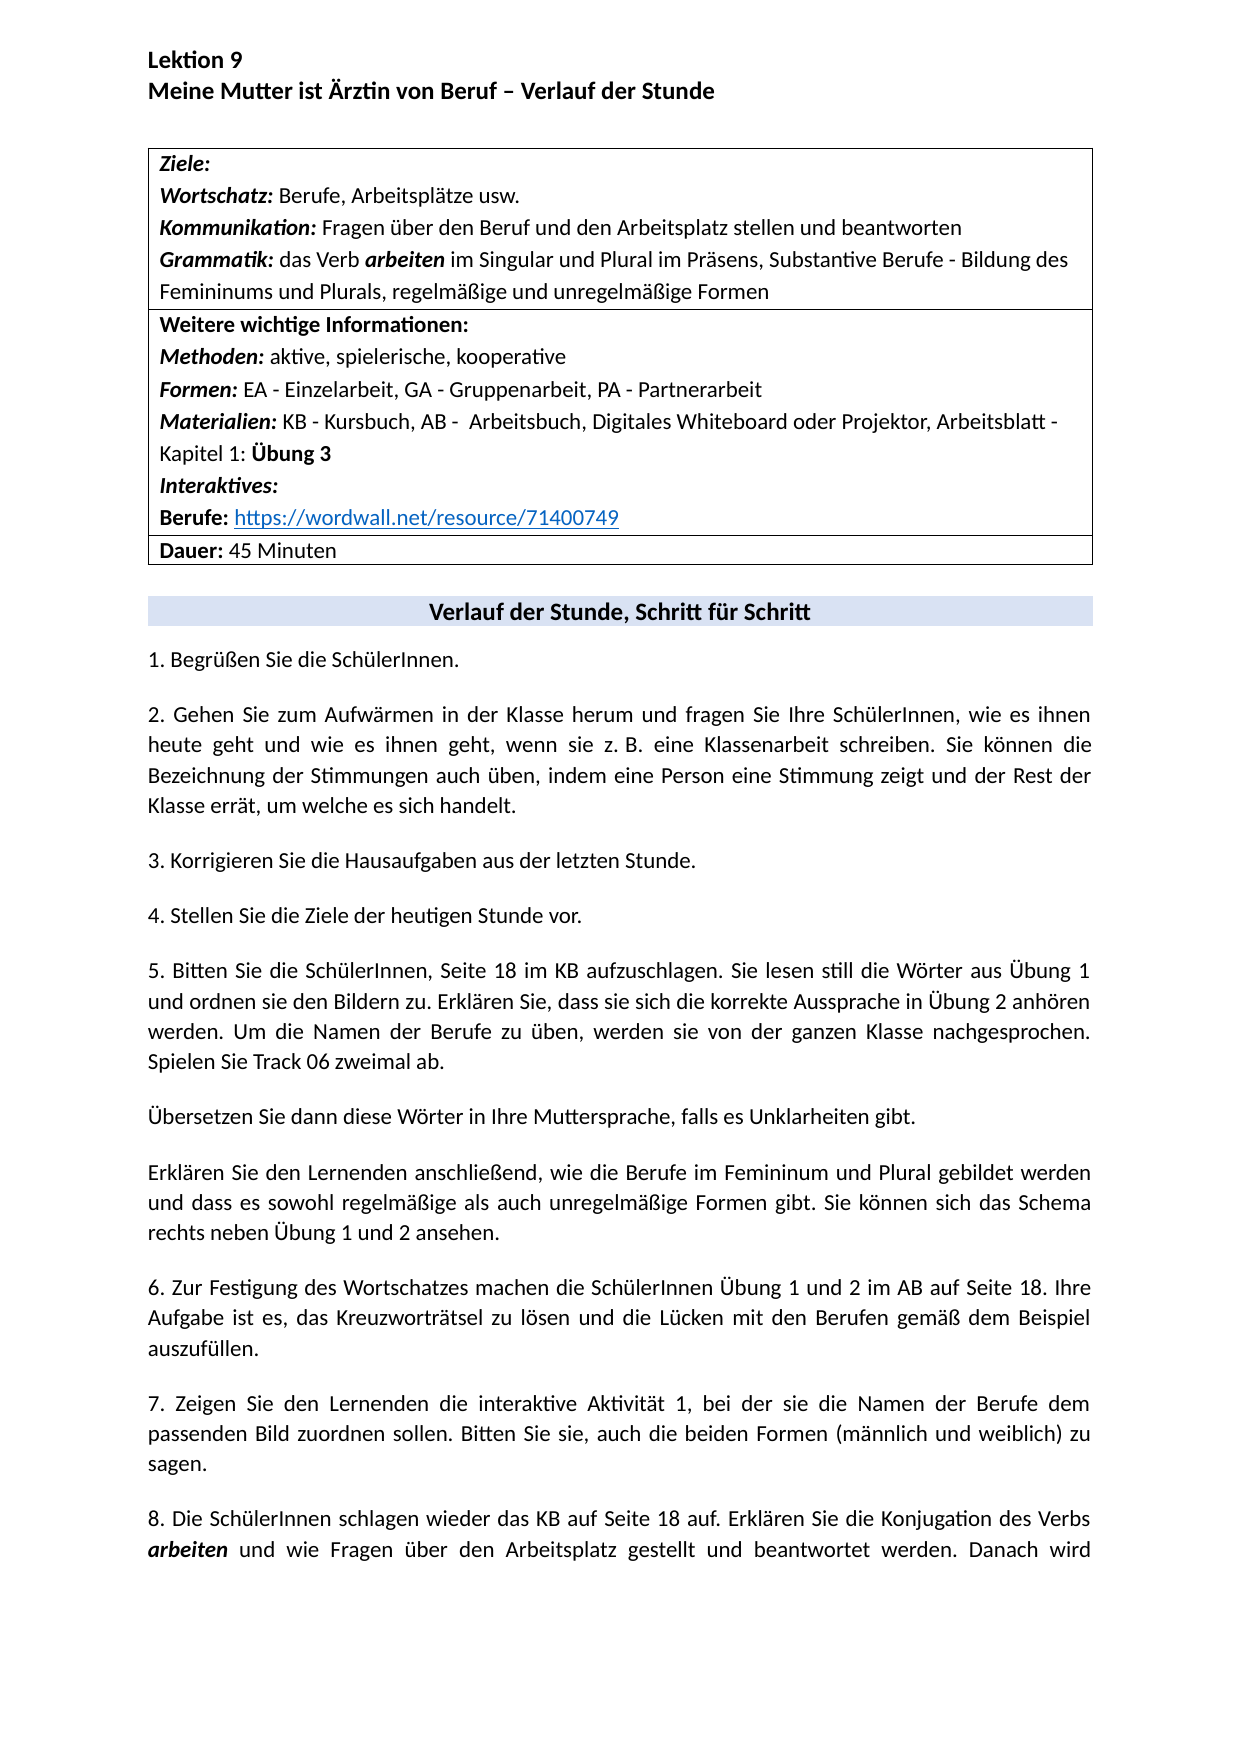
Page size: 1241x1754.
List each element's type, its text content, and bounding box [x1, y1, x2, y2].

text 6. Zur Festigung des Wortschatzes machen die SchülerInnen Übung 1 und 2 im AB auf Seite 18. Ihre Aufgabe ist es, das Kreuzworträtsel zu lösen und die Lücken mit den Berufen gemäß dem Beispiel auszufüllen. [148, 1273, 1093, 1362]
text Verlauf der Stunde, Schritt für Schritt [148, 596, 1093, 626]
text 5. Bitten Sie die SchülerInnen, Seite 18 im KB aufzuschlagen. Sie lesen still die Wörter aus Übung 1 und ordnen sie den Bildern zu. Erklären Sie, dass sie sich die korrekte Aussprache in Übung 2 anhören werden. Um die Namen der Berufe zu üben, werden sie von der ganzen Klasse nachgesprochen. Spielen Sie Track 06 zweimal ab. [148, 957, 1093, 1075]
text 4. Stellen Sie die Ziele der heutigen Stunde vor. [148, 901, 1093, 929]
text 1. Begrüßen Sie die SchülerInnen. [148, 645, 1093, 673]
text 2. Gehen Sie zum Aufwärmen in der Klasse herum und fragen Sie Ihre SchülerInnen, wie es ihnen heute geht und wie es ihnen geht, wenn sie z. B. eine Klassenarbeit schreiben. Sie können die Bezeichnung der Stimmungen auch üben, indem eine Person eine Stimmung zeigt und der Rest der Klasse errät, um welche es sich handelt. [148, 700, 1093, 819]
table_cell Weitere wichtige Informationen: Methoden: aktive, spielerische, kooperative Formen: EA - Einzelarbeit, GA - Gruppenarbeit, PA - Partnerarbeit Materialien: KB - Kursbuch, AB - Arbeitsbuch, Digitales Whiteboard oder Projektor, Arbeitsblatt - Kapitel 1: Übung 3 Interaktives: Berufe: https://wordwall.net/resource/71400749 [149, 310, 1092, 535]
table_cell Dauer: 45 Minuten [149, 536, 1092, 564]
text 7. Zeigen Sie den Lernenden die interaktive Aktivität 1, bei der sie die Namen der Berufe dem passenden Bild zuordnen sollen. Bitten Sie sie, auch die beiden Formen (männlich und weiblich) zu sagen. [148, 1389, 1093, 1477]
text Erklären Sie den Lernenden anschließend, wie die Berufe im Femininum und Plural gebildet werden und dass es sowohl regelmäßige als auch unregelmäßige Formen gibt. Sie können sich das Schema rechts neben Übung 1 und 2 ansehen. [148, 1158, 1093, 1246]
table_header Ziele: Wortschatz: Berufe, Arbeitsplätze usw. Kommunikation: Fragen über den Beruf und den Arbeitsplatz stellen und beantworten Grammatik: das Verb arbeiten im Singular und Plural im Präsens, Substantive Berufe - Bildung des Femininums und Plurals, regelmäßige und unregelmäßige Formen [149, 149, 1092, 309]
text Übersetzen Sie dann diese Wörter in Ihre Muttersprache, falls es Unklarheiten gibt. [148, 1102, 1093, 1131]
text 3. Korrigieren Sie die Hausaufgaben aus der letzten Stunde. [148, 846, 1093, 874]
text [148, 1504, 1093, 1563]
